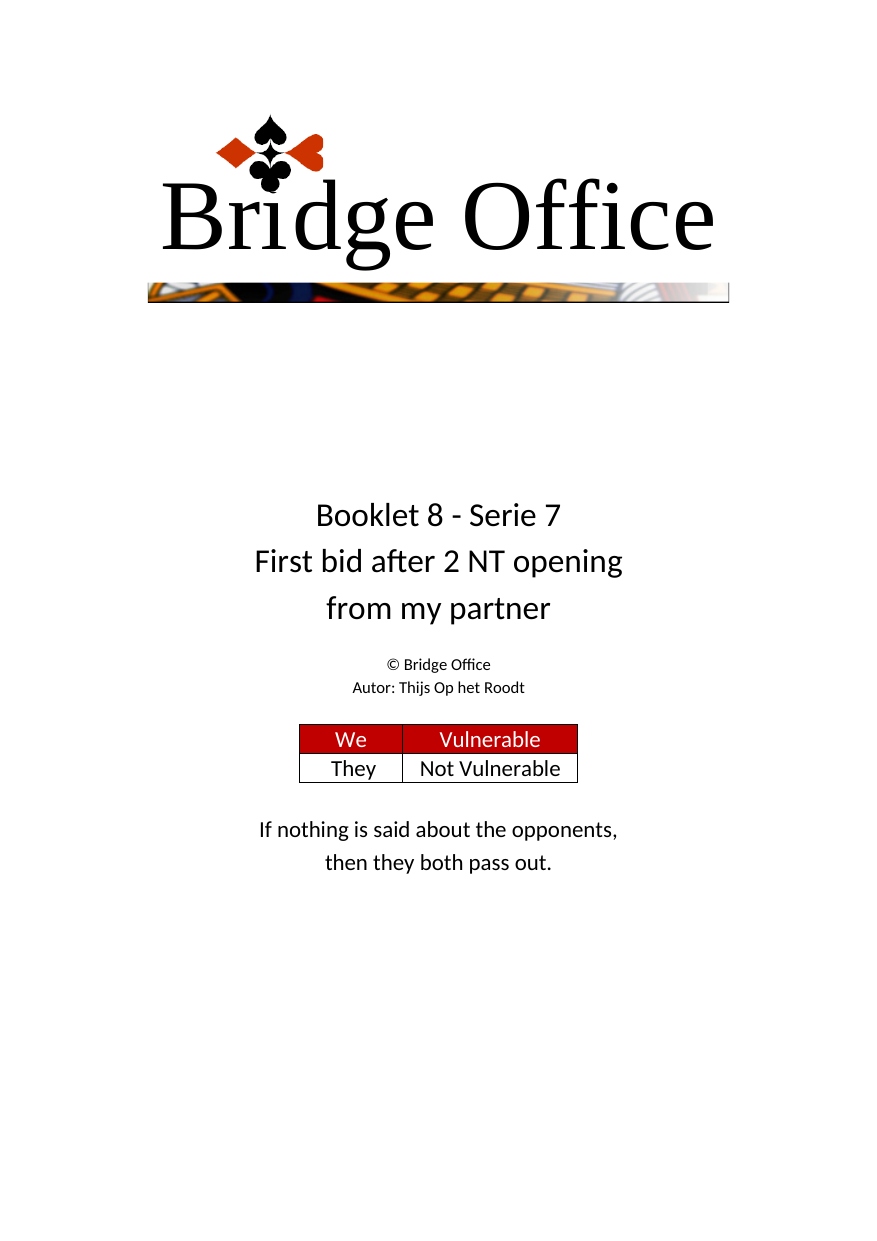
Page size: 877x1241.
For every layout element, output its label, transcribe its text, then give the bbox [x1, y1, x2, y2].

text from my partner © Bridge Office [148, 587, 729, 674]
table_header Vulnerable [403, 725, 577, 753]
text then they both pass out. [148, 848, 729, 876]
text Booklet 8 - Serie 7 [148, 447, 729, 534]
text Autor: Thijs Op het Roodt [148, 677, 729, 698]
table_cell Not Vulnerable [403, 754, 577, 782]
table_header We [300, 725, 402, 753]
picture [147, 283, 730, 303]
text First bid after 2 NT opening [148, 540, 729, 581]
text If nothing is said about the opponents, [148, 816, 729, 843]
table_cell They [300, 754, 402, 782]
